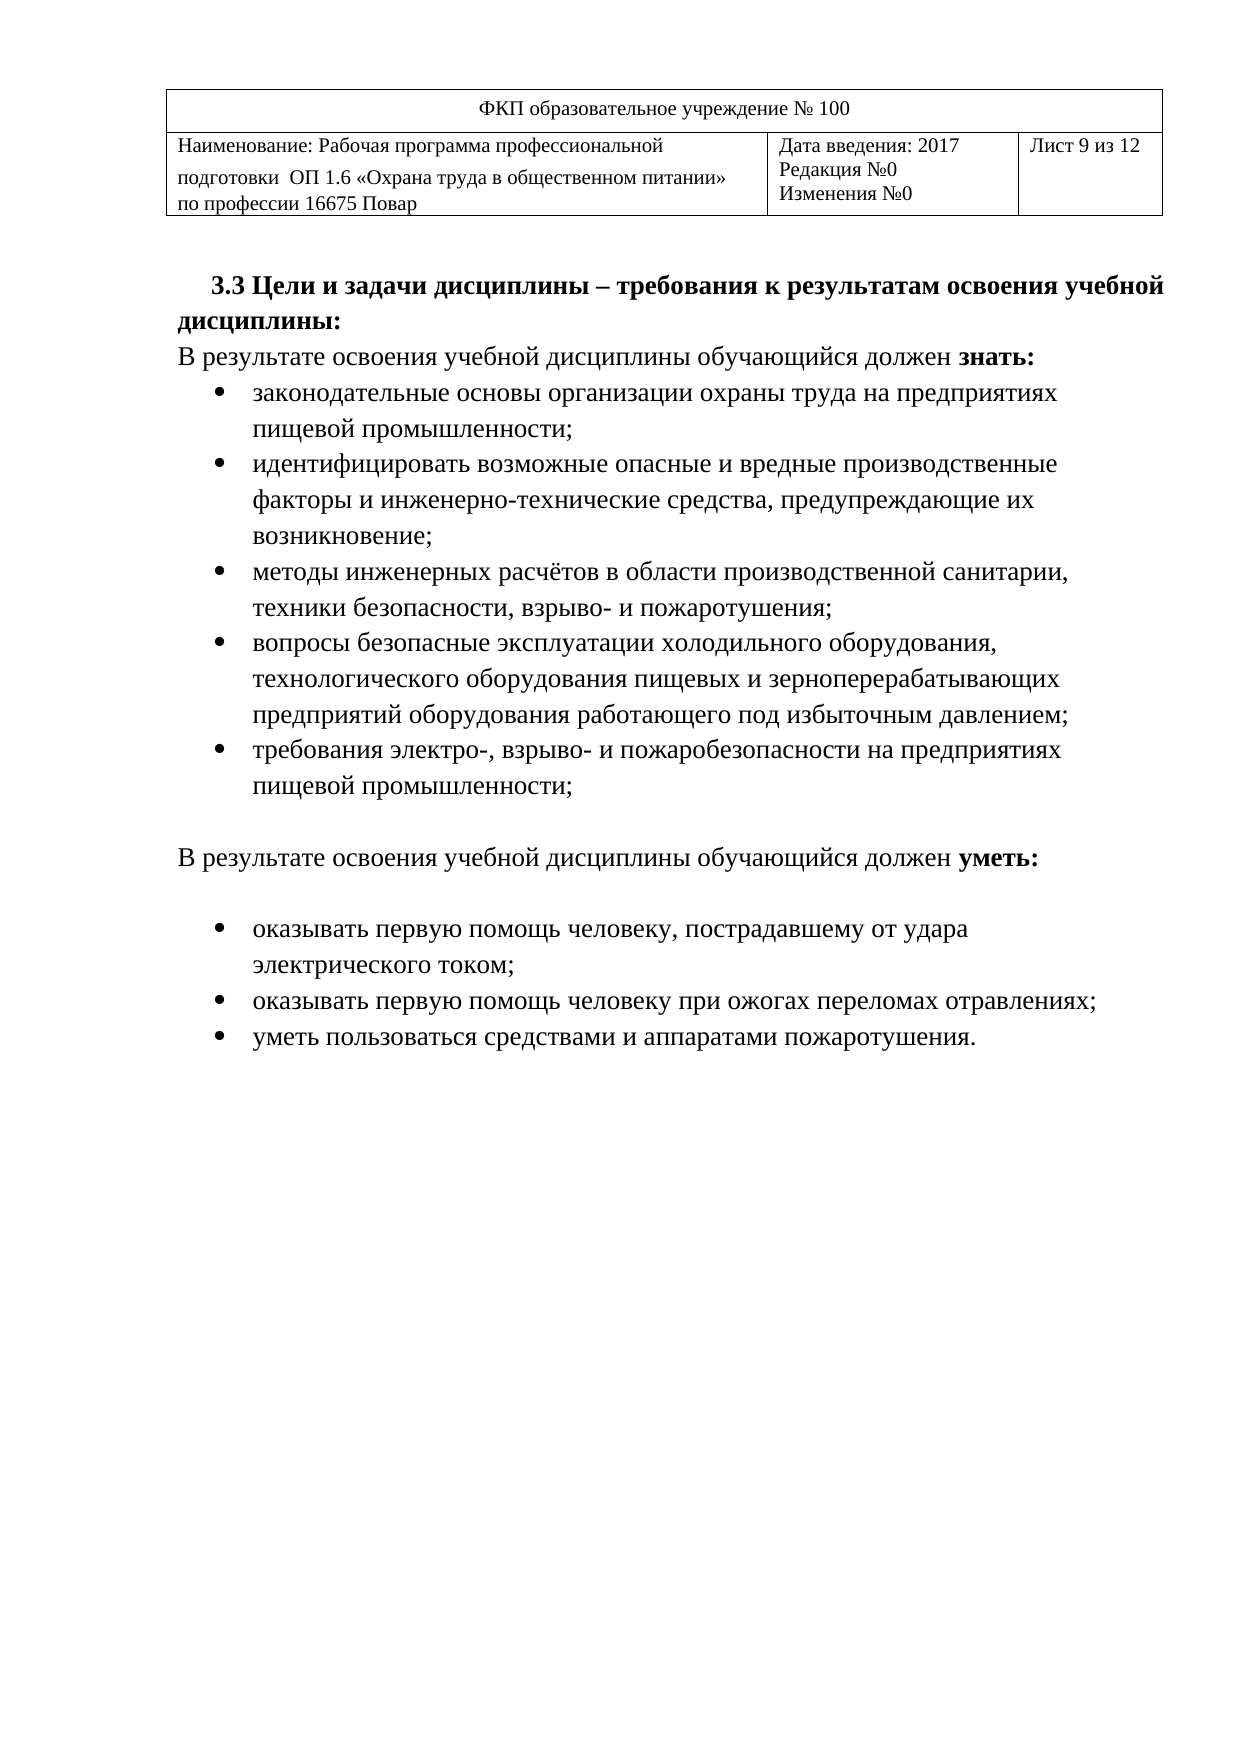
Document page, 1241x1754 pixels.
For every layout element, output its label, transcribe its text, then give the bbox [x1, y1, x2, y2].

list уметь пользоваться средствами и аппаратами пожаротушения. [215, 1020, 1152, 1051]
list требования электро-, взрыво- и пожаробезопасности на предприятиях пищевой промышленности; [215, 734, 1152, 801]
list законодательные основы организации охраны труда на предприятиях пищевой промышленности; [215, 376, 1152, 443]
list оказывать первую помощь человеку при ожогах переломах отравлениях; [215, 984, 1152, 1015]
table_cell Лист 9 из 12 [1019, 133, 1162, 215]
table_header ФКП образовательное учреждение № 100 [167, 90, 1162, 132]
list методы инженерных расчётов в области производственной санитарии, техники безопасности, взрыво- и пожаротушения; [215, 555, 1152, 622]
text В результате освоения учебной дисциплины обучающийся должен уметь: [177, 841, 1152, 872]
table_cell Наименование: Рабочая программа профессиональной подготовки ОП 1.6 «Охрана труда в общественном питании» по профессии 16675 Повар [167, 133, 767, 215]
list идентифицировать возможные опасные и вредные производственные факторы и инженерно-технические средства, предупреждающие их возникновение; [215, 447, 1152, 550]
text В результате освоения учебной дисциплины обучающийся должен знать: [177, 340, 1152, 371]
list оказывать первую помощь человеку, пострадавшему от удара электрического током; [215, 912, 1152, 979]
text 3.3 Цели и задачи дисциплины – требования к результатам освоения учебной дисциплины: [177, 269, 1171, 336]
list вопросы безопасные эксплуатации холодильного оборудования, технологического оборудования пищевых и зерноперерабатывающих предприятий оборудования работающего под избыточным давлением; [215, 626, 1152, 729]
table_cell Дата введения: 2017 Редакция №0 Изменения №0 [768, 133, 1018, 215]
